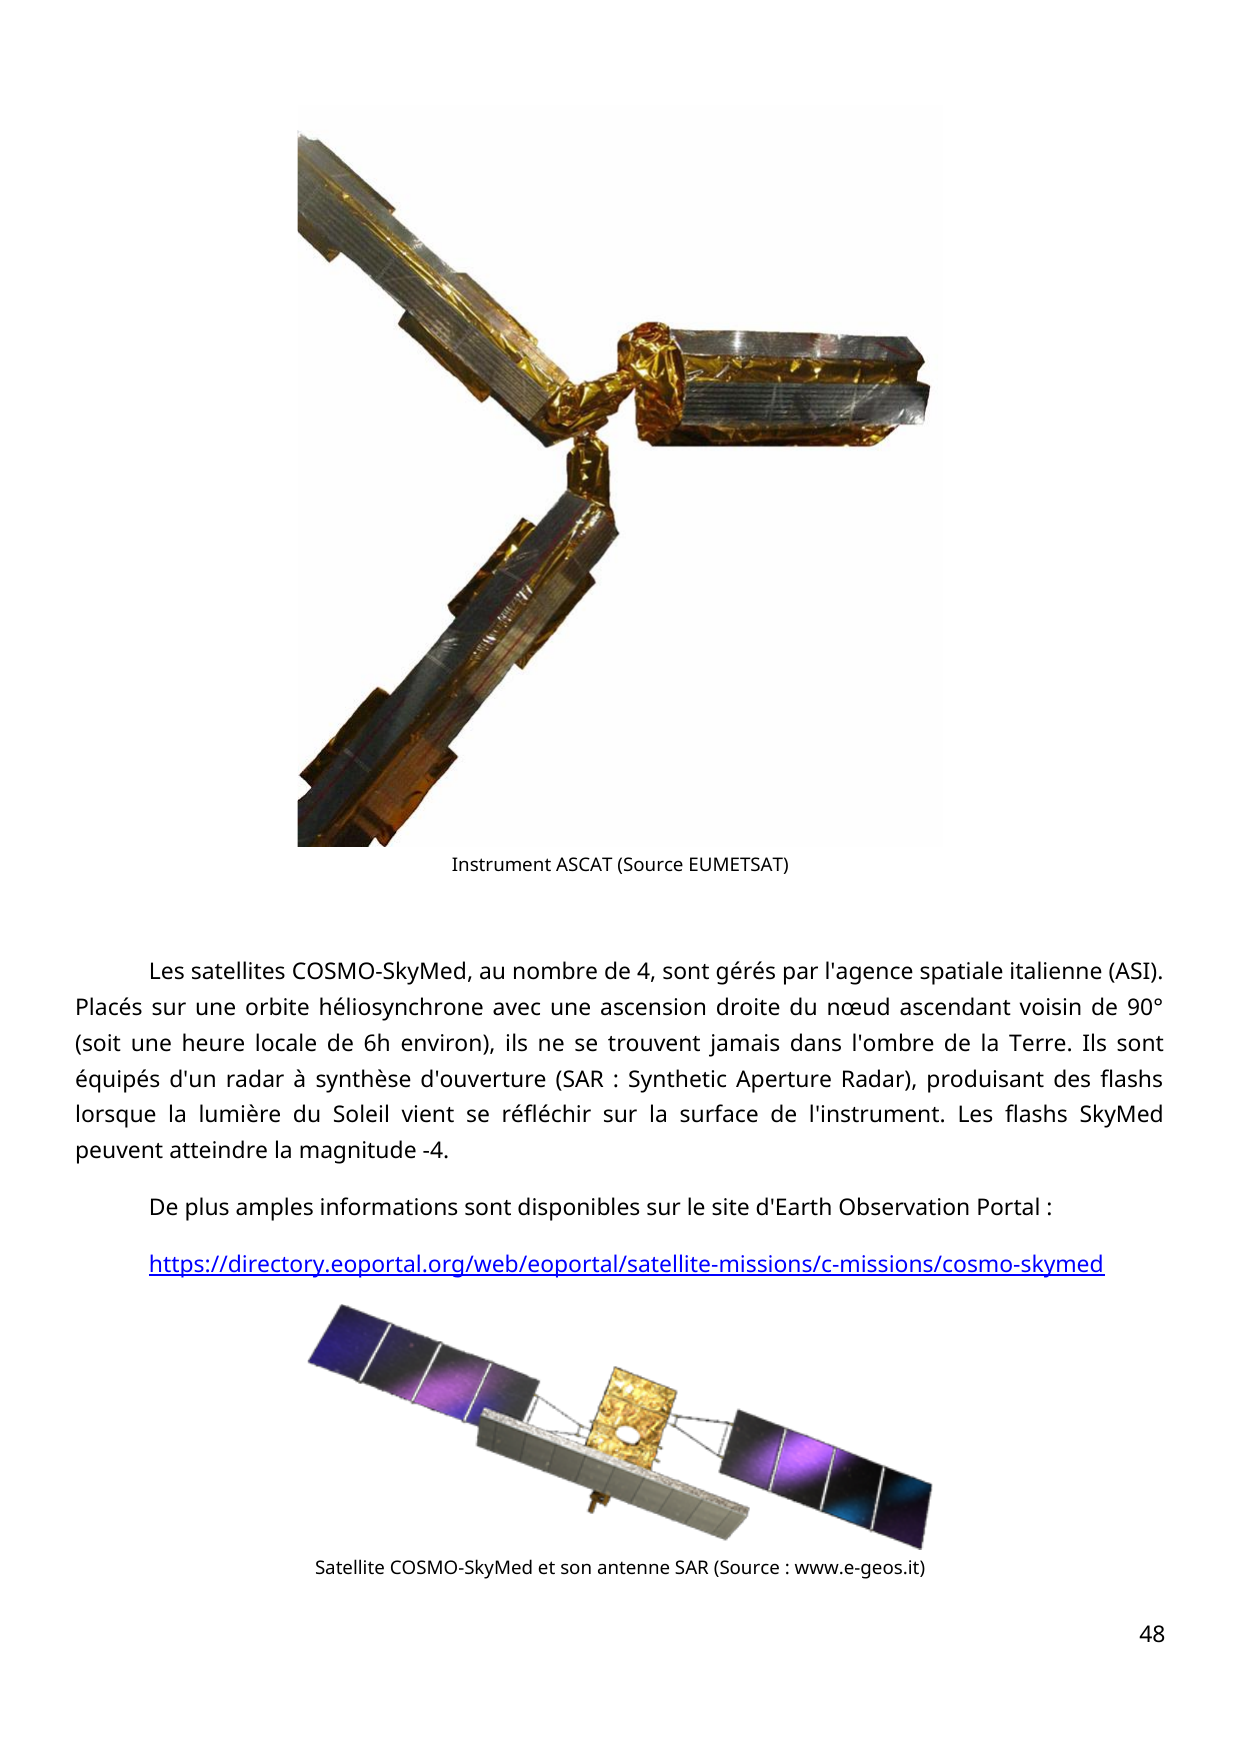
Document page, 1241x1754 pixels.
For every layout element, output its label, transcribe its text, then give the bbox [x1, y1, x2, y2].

text Instrument ASCAT (Source EUMETSAT) [75, 852, 1165, 877]
text Satellite COSMO-SkyMed et son antenne SAR (Source : www.e-geos.it) [75, 1555, 1165, 1580]
picture [297, 105, 943, 847]
text Les satellites COSMO-SkyMed, au nombre de 4, sont gérés par l'agence spatiale italienne (ASI). Placés sur une orbite héliosynchrone avec une ascension droite du nœud ascendant voisin de 90° (soit une heure locale de 6h environ), ils ne se trouvent jamais dans l'ombre de la Terre. Ils sont équipés d'un radar à synthèse d'ouverture (SAR : Synthetic Aperture Radar), produisant des flashs lorsque la lumière du Soleil vient se réfléchir sur la surface de l'instrument. Les flashs SkyMed peuvent atteindre la magnitude -4. [75, 955, 1165, 1166]
text De plus amples informations sont disponibles sur le site d'Earth Observation Portal : [75, 1191, 1165, 1222]
picture [307, 1304, 933, 1550]
text https://directory.eoportal.org/web/eoportal/satellite-missions/c-missions/cosmo-skymed [75, 1248, 1165, 1279]
